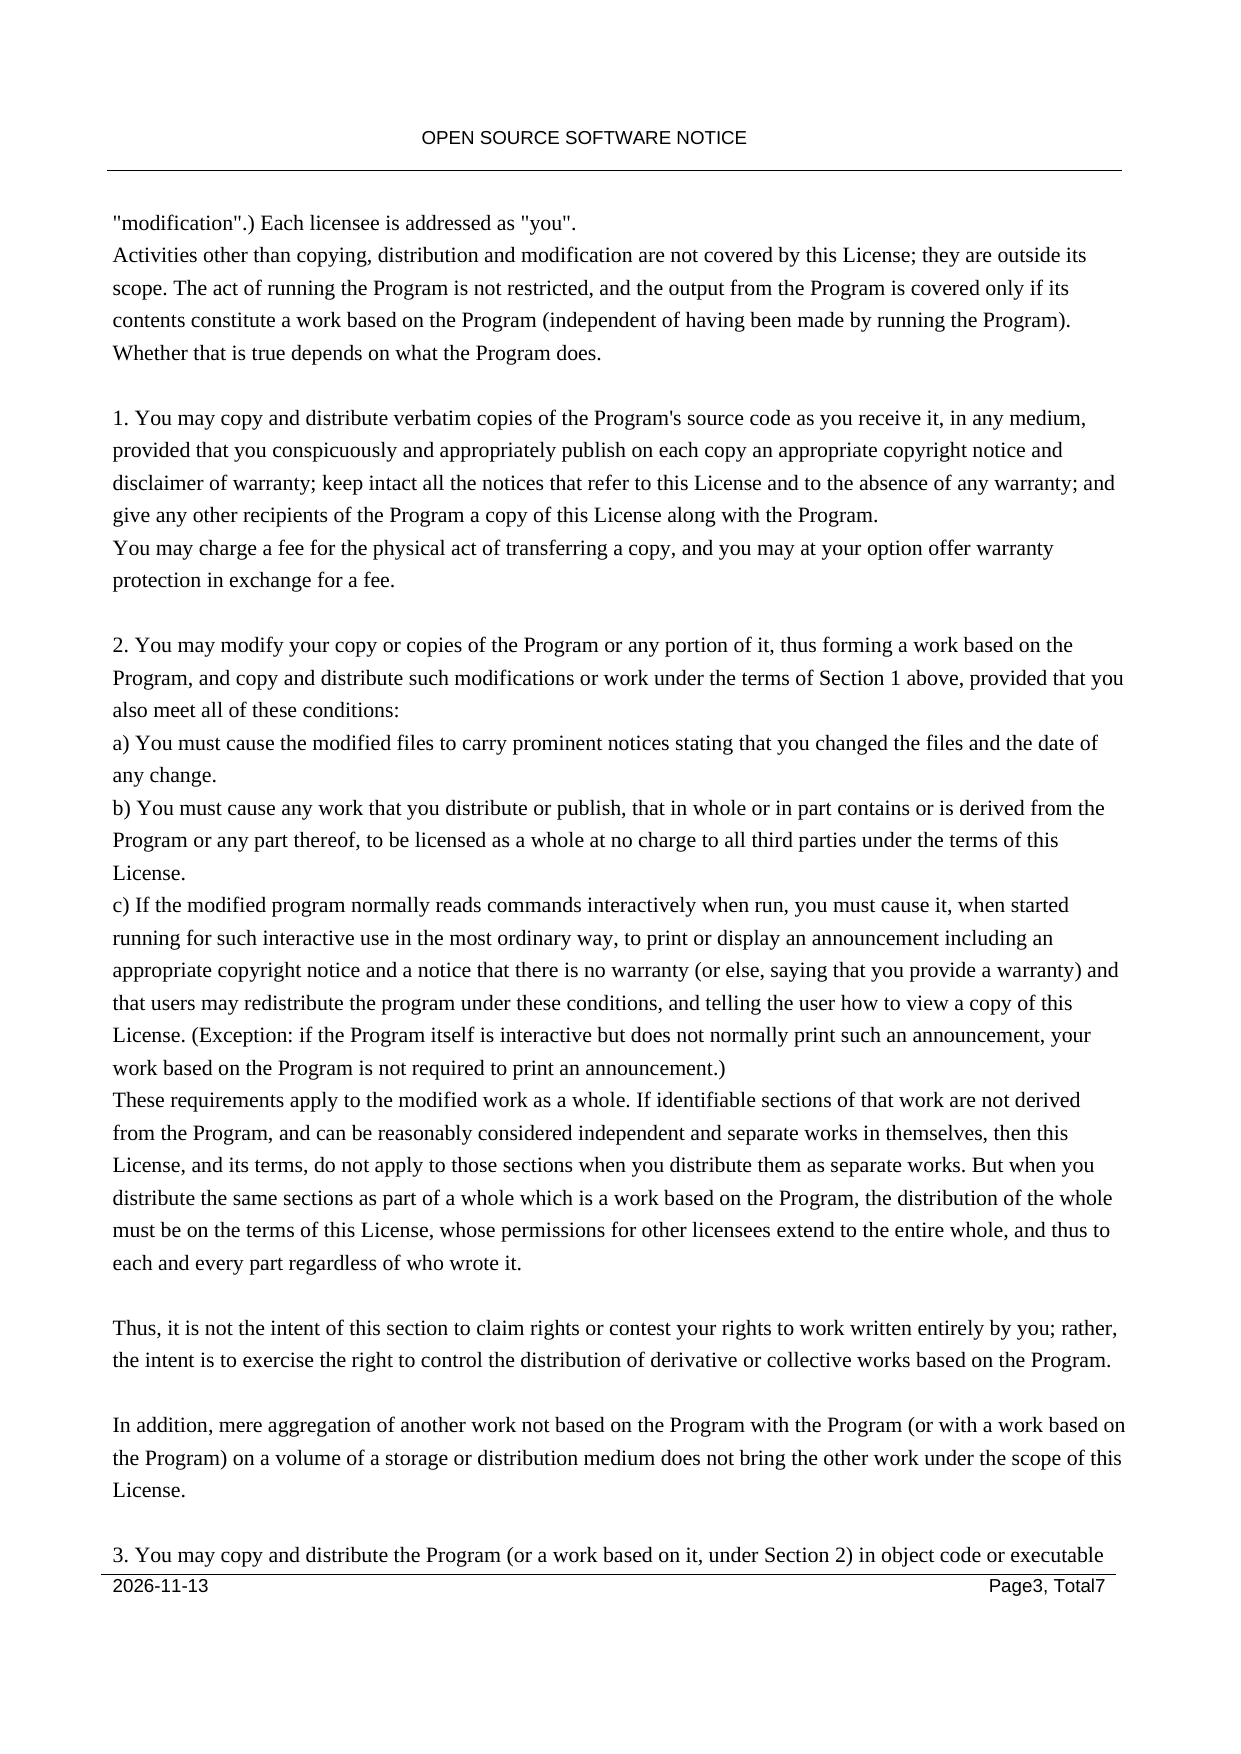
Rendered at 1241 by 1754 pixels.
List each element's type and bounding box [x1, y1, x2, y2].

text [112, 206, 1128, 1571]
